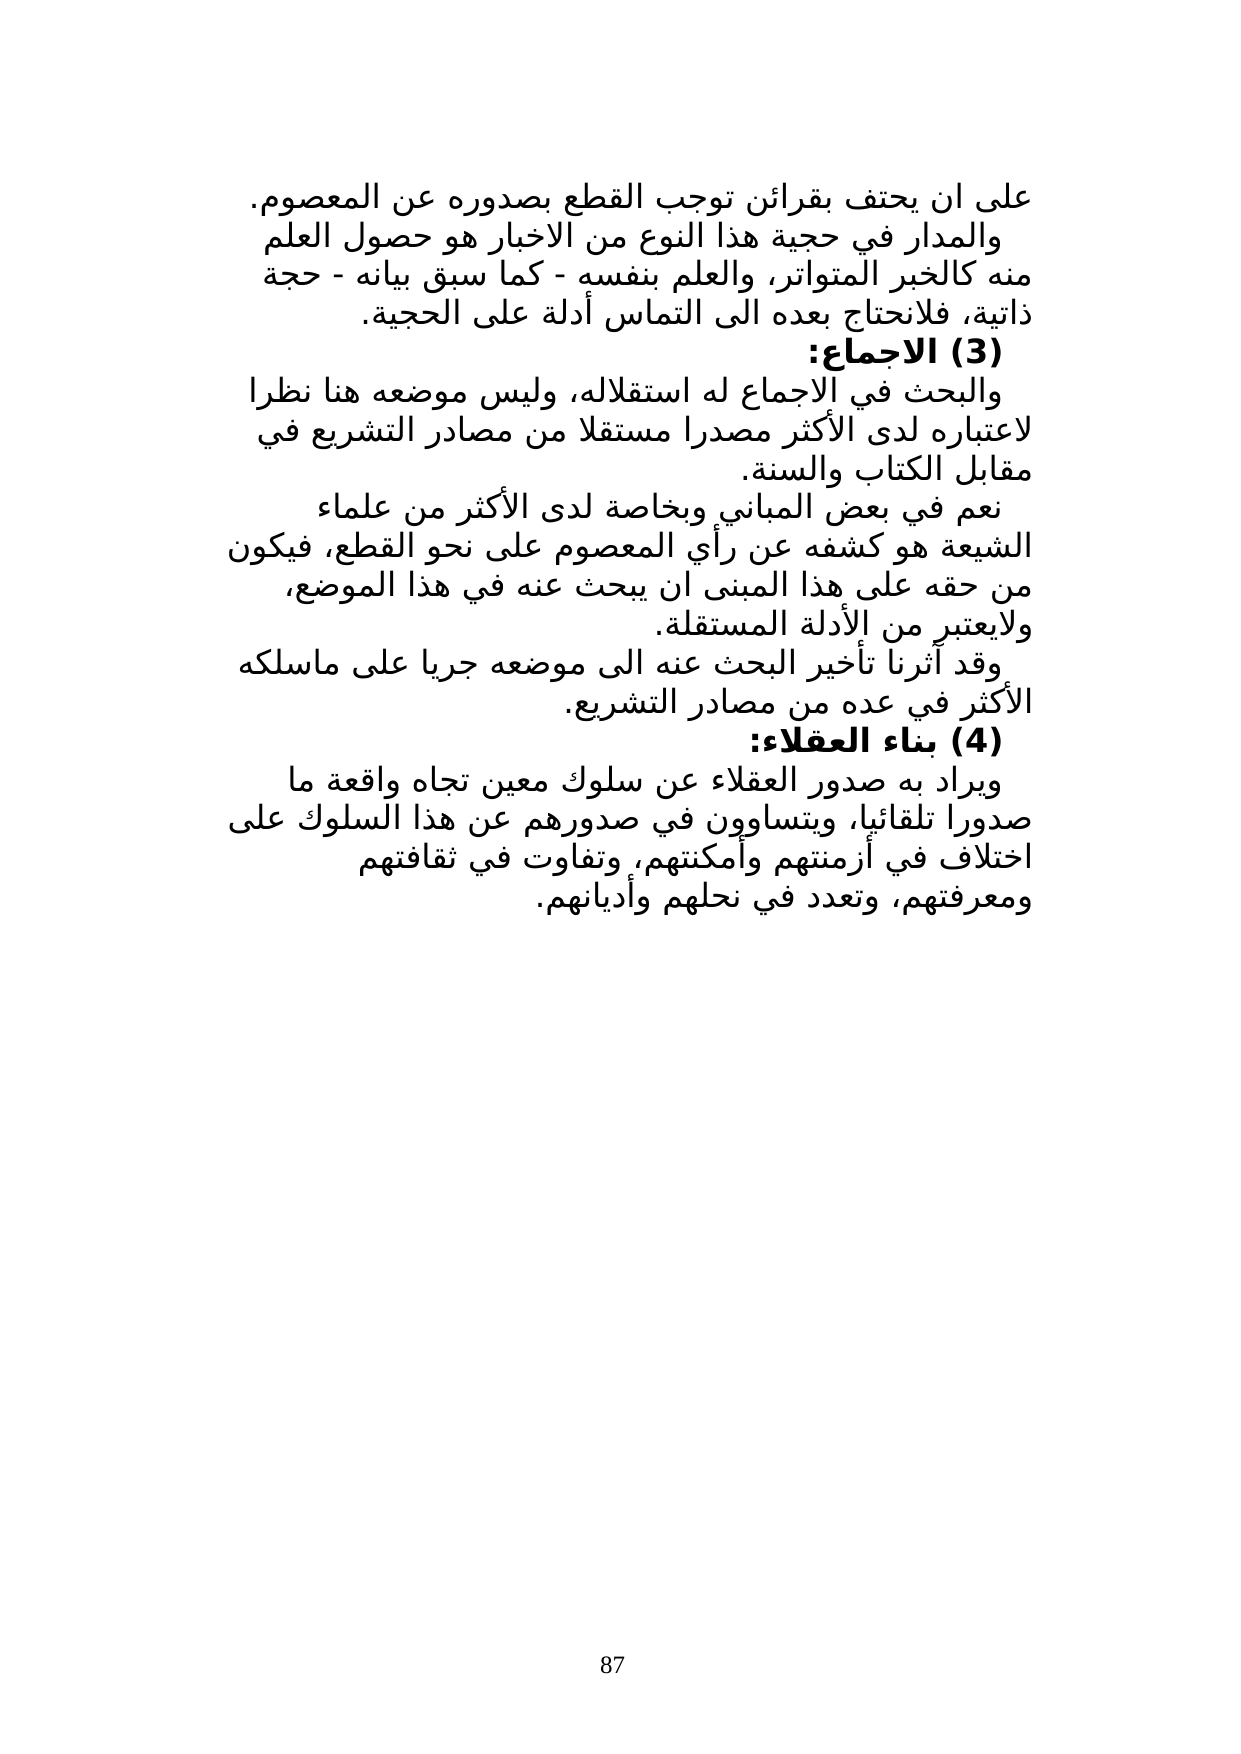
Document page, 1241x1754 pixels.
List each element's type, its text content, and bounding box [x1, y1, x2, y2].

text ويراد به صدور العقلاء عن سلوك معين تجاه واقعة ما صدورا تلقائيا، ويتساوون في صدورهم عن هذا السلوك على اختلاف في أزمنتهم وأمكنتهم، وتفاوت في ثقافتهم ومعرفتهم، وتعدد في نحلهم وأديانهم. [222, 760, 1033, 915]
text والبحث في الاجماع له استقلاله، وليس موضعه هنا نظرا لاعتباره لدى الأكثر مصدرا مستقلا من مصادر التشريع في مقابل الكتاب والسنة. [222, 371, 1033, 488]
text نعم في بعض المباني وبخاصة لدى الأكثر من علماء الشيعة هو كشفه عن رأي المعصوم على نحو القطع، فيكون من حقه على هذا المبنى ان يبحث عنه في هذا الموضع، ولايعتبر من الأدلة المستقلة. [222, 488, 1033, 643]
text وقد آثرنا تأخير البحث عنه الى موضعه جريا على ماسلكه الأكثر في عده من مصادر التشريع. [222, 643, 1033, 721]
text (4) بناء العقلاء: [222, 721, 1033, 760]
text (3) الاجماع: [222, 333, 1033, 371]
text على ان يحتف بقرائن توجب القطع بصدوره عن المعصوم. [222, 177, 1033, 216]
text والمدار في حجية هذا النوع من الاخبار هو حصول العلم منه كالخبر المتواتر، والعلم بنفسه - كما سبق بيانه - حجة ذاتية، فلانحتاج بعده الى التماس أدلة على الحجية. [222, 216, 1033, 333]
